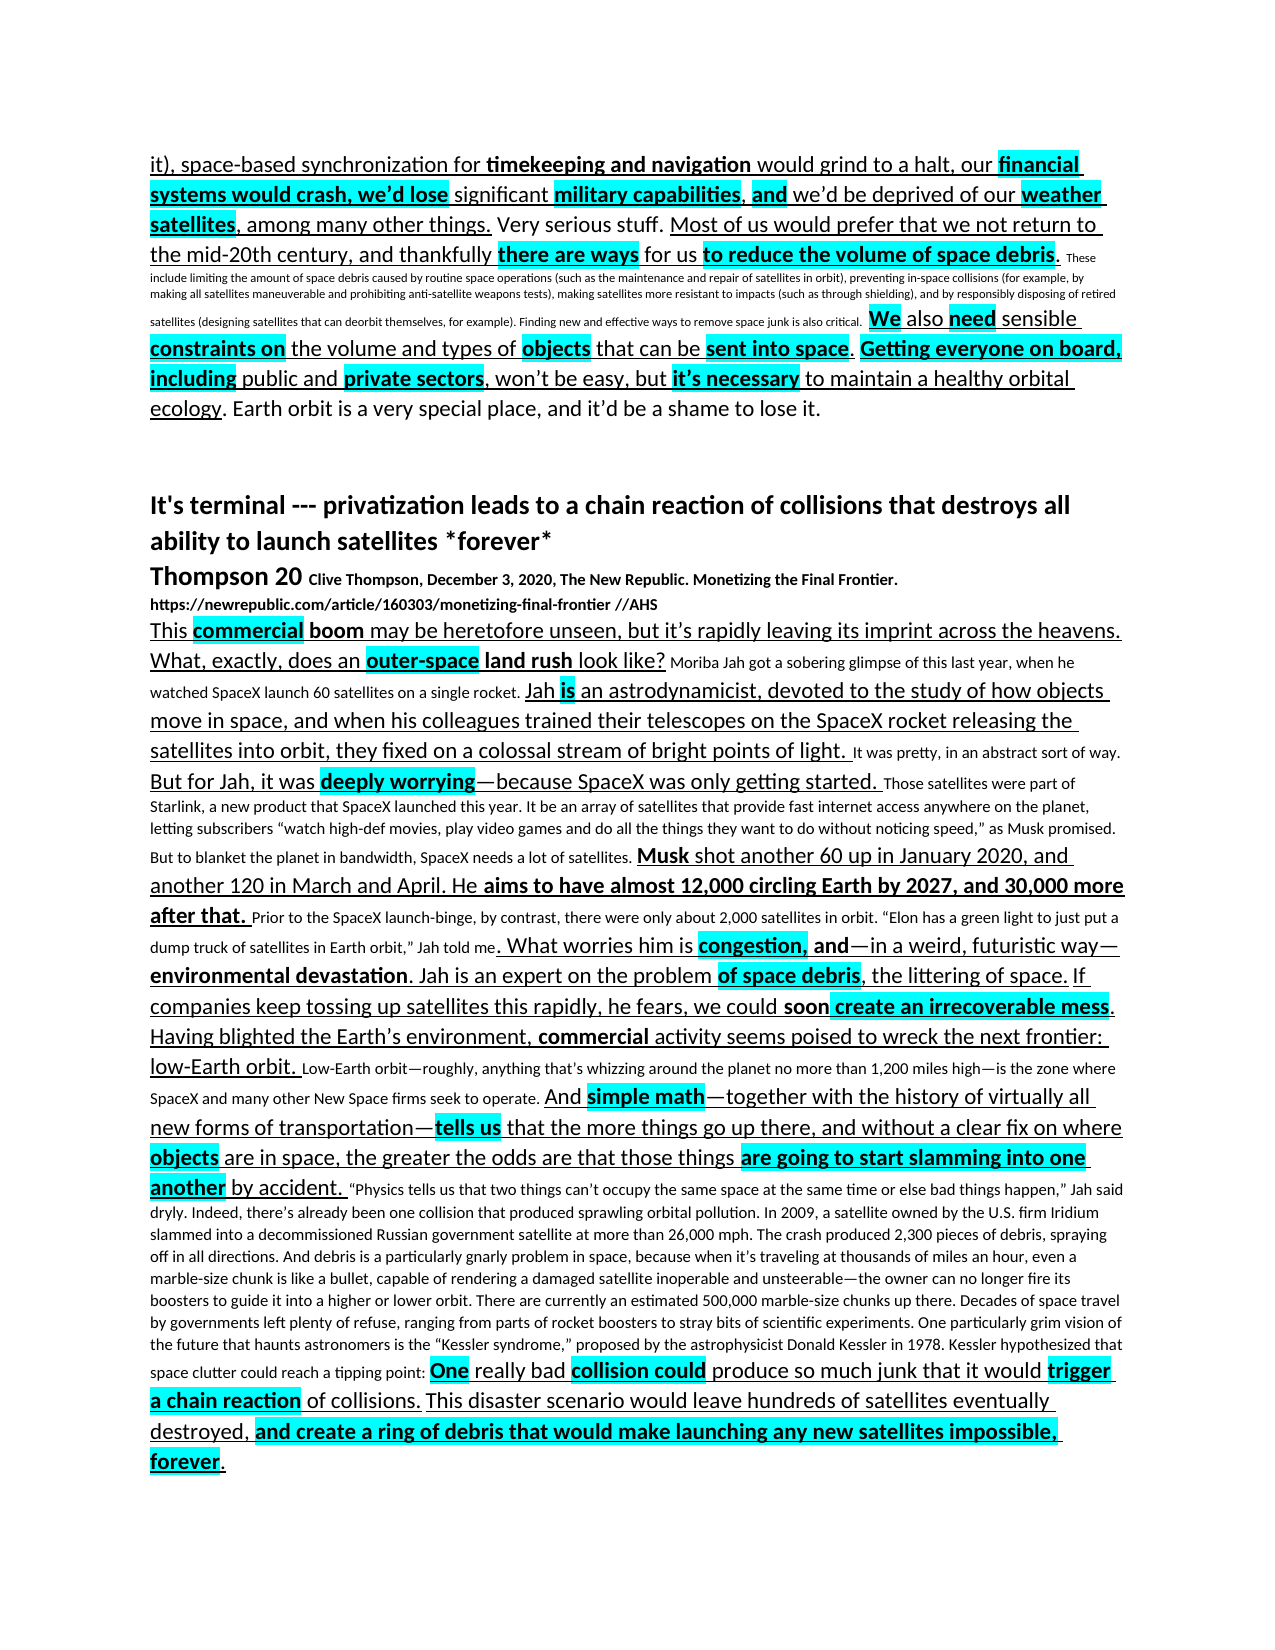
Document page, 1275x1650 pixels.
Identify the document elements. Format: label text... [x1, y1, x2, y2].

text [150, 150, 1125, 422]
subtitle It's terminal --- privatization leads to a chain reaction of collisions that destroys all ability to launch satellites *forever* Thompson 20 Clive Thompson, December 3, 2020, The New Republic. Monetizing the Final Frontier. https://newrepublic.com/article/160303/monetizing-final-frontier //AHS [150, 488, 1125, 614]
text This commercial boom may be heretofore unseen, but it’s rapidly leaving its imprint across the heavens. What, exactly, does an outer-space land rush look like? Moriba Jah got a sobering glimpse of this last year, when he watched SpaceX launch 60 satellites on a single rocket. Jah is an astrodynamicist, devoted to the study of how objects move in space, and when his colleagues trained their telescopes on the SpaceX rocket releasing the satellites into orbit, they fixed on a colossal stream of bright points of light. It was pretty, in an abstract sort of way. But for Jah, it was deeply worrying—because SpaceX was only getting started. Those satellites were part of Starlink, a new product that SpaceX launched this year. It be an array of satellites that provide fast internet access anywhere on the planet, letting subscribers “watch high-def movies, play video games and do all the things they want to do without noticing speed,” as Musk promised. But to blanket the planet in bandwidth, SpaceX needs a lot of satellites. Musk shot another 60 up in January 2020, and another 120 in March and April. He aims to have almost 12,000 circling Earth by 2027, and 30,000 more after that. Prior to the SpaceX launch-binge, by contrast, there were only about 2,000 satellites in orbit. “Elon has a green light to just put a dump truck of satellites in Earth orbit,” Jah told me. What worries him is congestion, and—in a weird, futuristic way—environmental devastation. Jah is an expert on the problem of space debris, the littering of space. If companies keep tossing up satellites this rapidly, he fears, we could soon create an irrecoverable mess. Having blighted the Earth’s environment, commercial activity seems poised to wreck the next frontier: low-Earth orbit. Low-Earth orbit—roughly, anything that’s whizzing around the planet no more than 1,200 miles high—is the zone where SpaceX and many other New Space firms seek to operate. And simple math—together with the history of virtually all new forms of transportation—tells us that the more things go up there, and without a clear fix on where objects are in space, the greater the odds are that those things are going to start slamming into one another by accident. “Physics tells us that two things can’t occupy the same space at the same time or else bad things happen,” Jah said dryly. Indeed, there’s already been one collision that produced sprawling orbital pollution. In 2009, a satellite owned by the U.S. firm Iridium slammed into a decommissioned Russian government satellite at more than 26,000 mph. The crash produced 2,300 pieces of debris, spraying off in all directions. And debris is a particularly gnarly problem in space, because when it’s traveling at thousands of miles an hour, even a marble-size chunk is like a bullet, capable of rendering a damaged satellite inoperable and unsteerable—the owner can no longer fire its boosters to guide it into a higher or lower orbit. There are currently an estimated 500,000 marble-size chunks up there. Decades of space travel by governments left plenty of refuse, ranging from parts of rocket boosters to stray bits of scientific experiments. One particularly grim vision of the future that haunts astronomers is the “Kessler syndrome,” proposed by the astrophysicist Donald Kessler in 1978. Kessler hypothesized that space clutter could reach a tipping point: One really bad collision could produce so much junk that it would trigger a chain reaction of collisions. This disaster scenario would leave hundreds of satellites eventually destroyed, and create a ring of debris that would make launching any new satellites impossible, forever. [150, 897, 1125, 1475]
text This commercial boom may be heretofore unseen, but it’s rapidly leaving its imprint across the heavens. What, exactly, does an outer-space land rush look like? Moriba Jah got a sobering glimpse of this last year, when he watched SpaceX launch 60 satellites on a single rocket. Jah is an astrodynamicist, devoted to the study of how objects move in space, and when his colleagues trained their telescopes on the SpaceX rocket releasing the satellites into orbit, they fixed on a colossal stream of bright points of light. It was pretty, in an abstract sort of way. But for Jah, it was deeply worrying—because SpaceX was only getting started. Those satellites were part of Starlink, a new product that SpaceX launched this year. It be an array of satellites that provide fast internet access anywhere on the planet, letting subscribers “watch high-def movies, play video games and do all the things they want to do without noticing speed,” as Musk promised. But to blanket the planet in bandwidth, SpaceX needs a lot of satellites. Musk shot another 60 up in January 2020, and another 120 in March and April. He aims to have almost 12,000 circling Earth by 2027, and 30,000 more after that. Prior to the SpaceX launch-binge, by contrast, there were only about 2,000 satellites in orbit. “Elon has a green light to just put a dump truck of satellites in Earth orbit,” Jah told me. What worries him is congestion, and—in a weird, futuristic way—environmental devastation. Jah is an expert on the problem of space debris, the littering of space. If companies keep tossing up satellites this rapidly, he fears, we could soon create an irrecoverable mess. Having blighted the Earth’s environment, commercial activity seems poised to wreck the next frontier: low-Earth orbit. Low-Earth orbit—roughly, anything that’s whizzing around the planet no more than 1,200 miles high—is the zone where SpaceX and many other New Space firms seek to operate. And simple math—together with the history of virtually all new forms of transportation—tells us that the more things go up there, and without a clear fix on where objects are in space, the greater the odds are that those things are going to start slamming into one another by accident. “Physics tells us that two things can’t occupy the same space at the same time or else bad things happen,” Jah said dryly. Indeed, there’s already been one collision that produced sprawling orbital pollution. In 2009, a satellite owned by the U.S. firm Iridium slammed into a decommissioned Russian government satellite at more than 26,000 mph. The crash produced 2,300 pieces of debris, spraying off in all directions. And debris is a particularly gnarly problem in space, because when it’s traveling at thousands of miles an hour, even a marble-size chunk is like a bullet, capable of rendering a damaged satellite inoperable and unsteerable—the owner can no longer fire its boosters to guide it into a higher or lower orbit. There are currently an estimated 500,000 marble-size chunks up there. Decades of space travel by governments left plenty of refuse, ranging from parts of rocket boosters to stray bits of scientific experiments. One particularly grim vision of the future that haunts astronomers is the “Kessler syndrome,” proposed by the astrophysicist Donald Kessler in 1978. Kessler hypothesized that space clutter could reach a tipping point: One really bad collision could produce so much junk that it would trigger a chain reaction of collisions. This disaster scenario would leave hundreds of satellites eventually destroyed, and create a ring of debris that would make launching any new satellites impossible, forever. [150, 616, 1125, 895]
